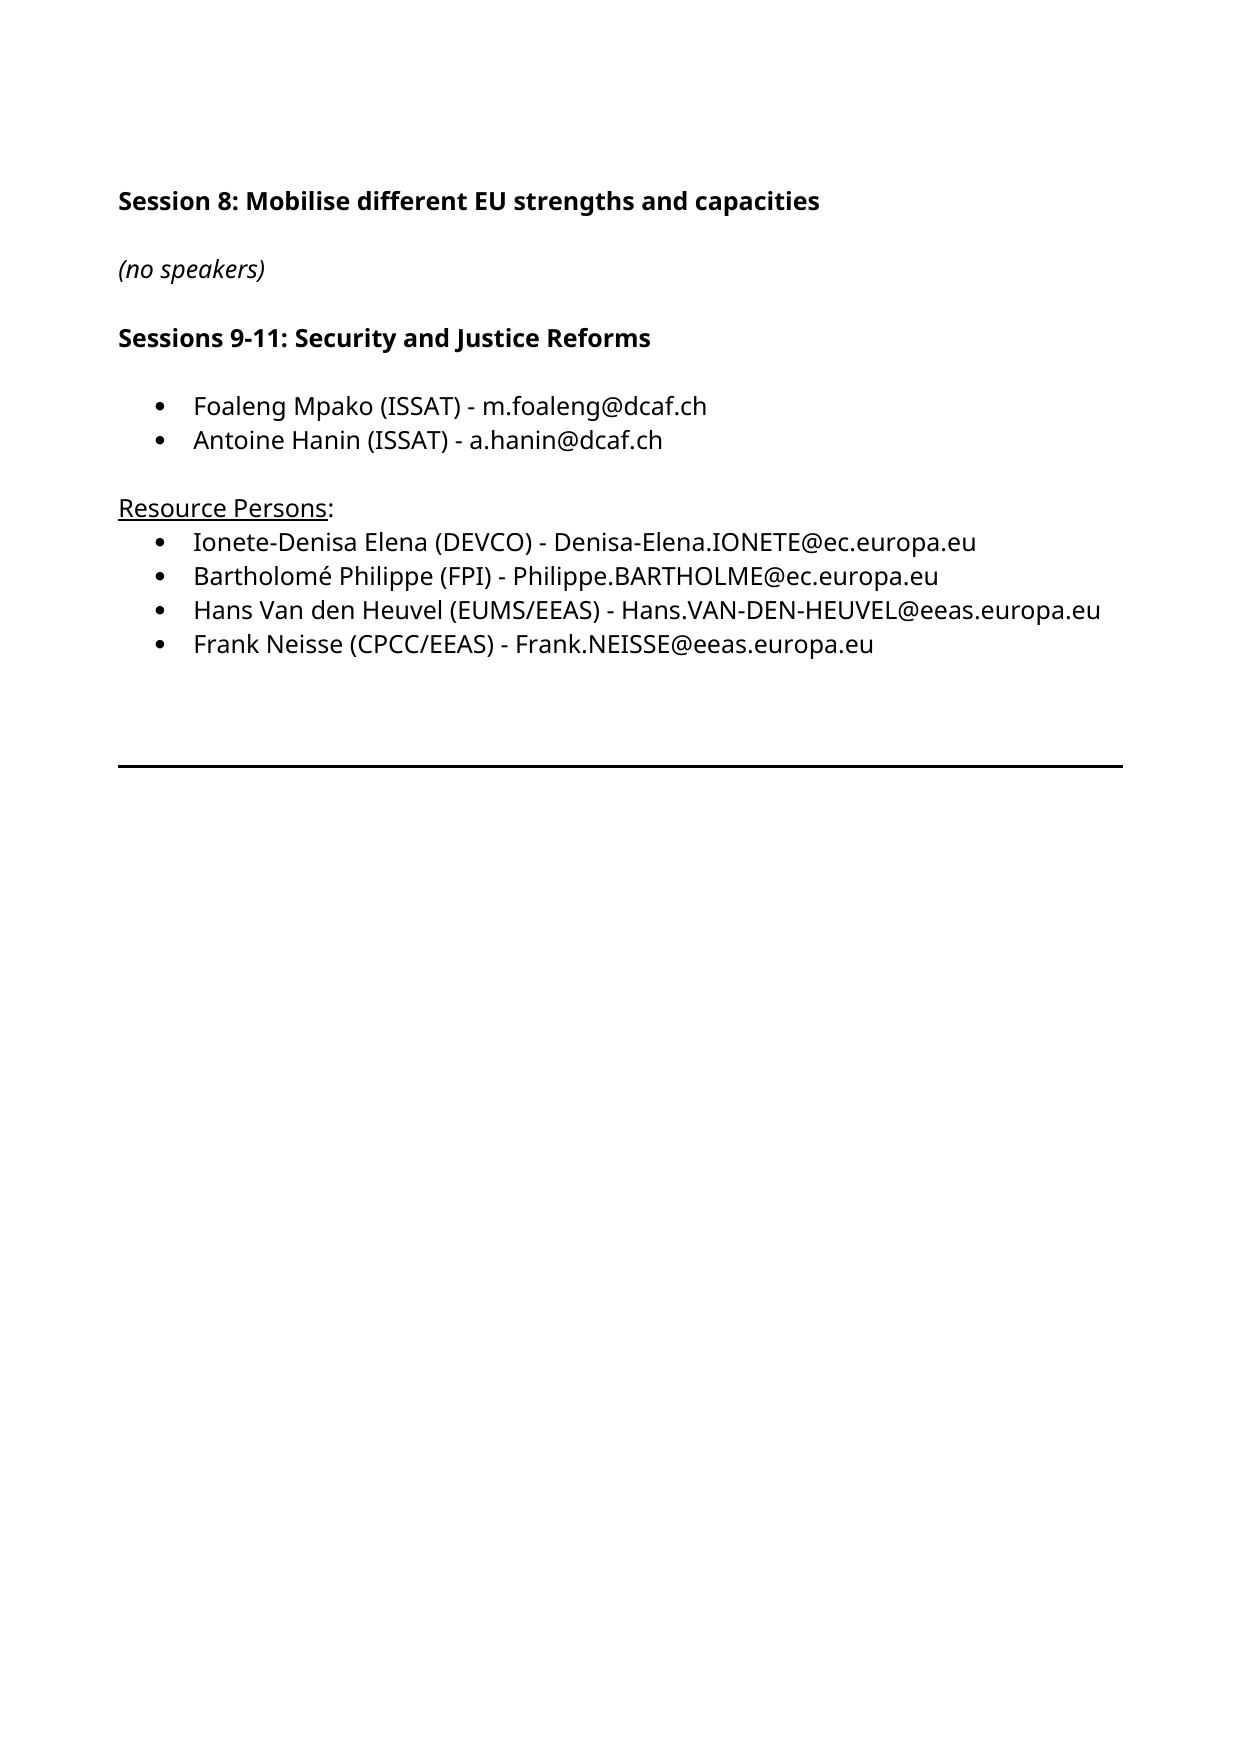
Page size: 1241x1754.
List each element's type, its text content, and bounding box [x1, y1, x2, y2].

list Antoine Hanin (ISSAT) - a.hanin@dcaf.ch [156, 422, 1123, 457]
list Foaleng Mpako (ISSAT) - m.foaleng@dcaf.ch [156, 388, 1123, 422]
list Frank Neisse (CPCC/EEAS) - Frank.NEISSE@eeas.europa.eu [156, 627, 1123, 661]
text Resource Persons: [118, 491, 1123, 525]
text Session 8: Mobilise different EU strengths and capacities [118, 184, 1123, 218]
list Hans Van den Heuvel (EUMS/EEAS) - Hans.VAN-DEN-HEUVEL@eeas.europa.eu [156, 593, 1123, 627]
list Bartholomé Philippe (FPI) - Philippe.BARTHOLME@ec.europa.eu [156, 559, 1123, 593]
text Sessions 9-11: Security and Justice Reforms [118, 320, 1123, 354]
list Ionete-Denisa Elena (DEVCO) - Denisa-Elena.IONETE@ec.europa.eu [156, 525, 1123, 559]
text (no speakers) [118, 252, 1123, 286]
